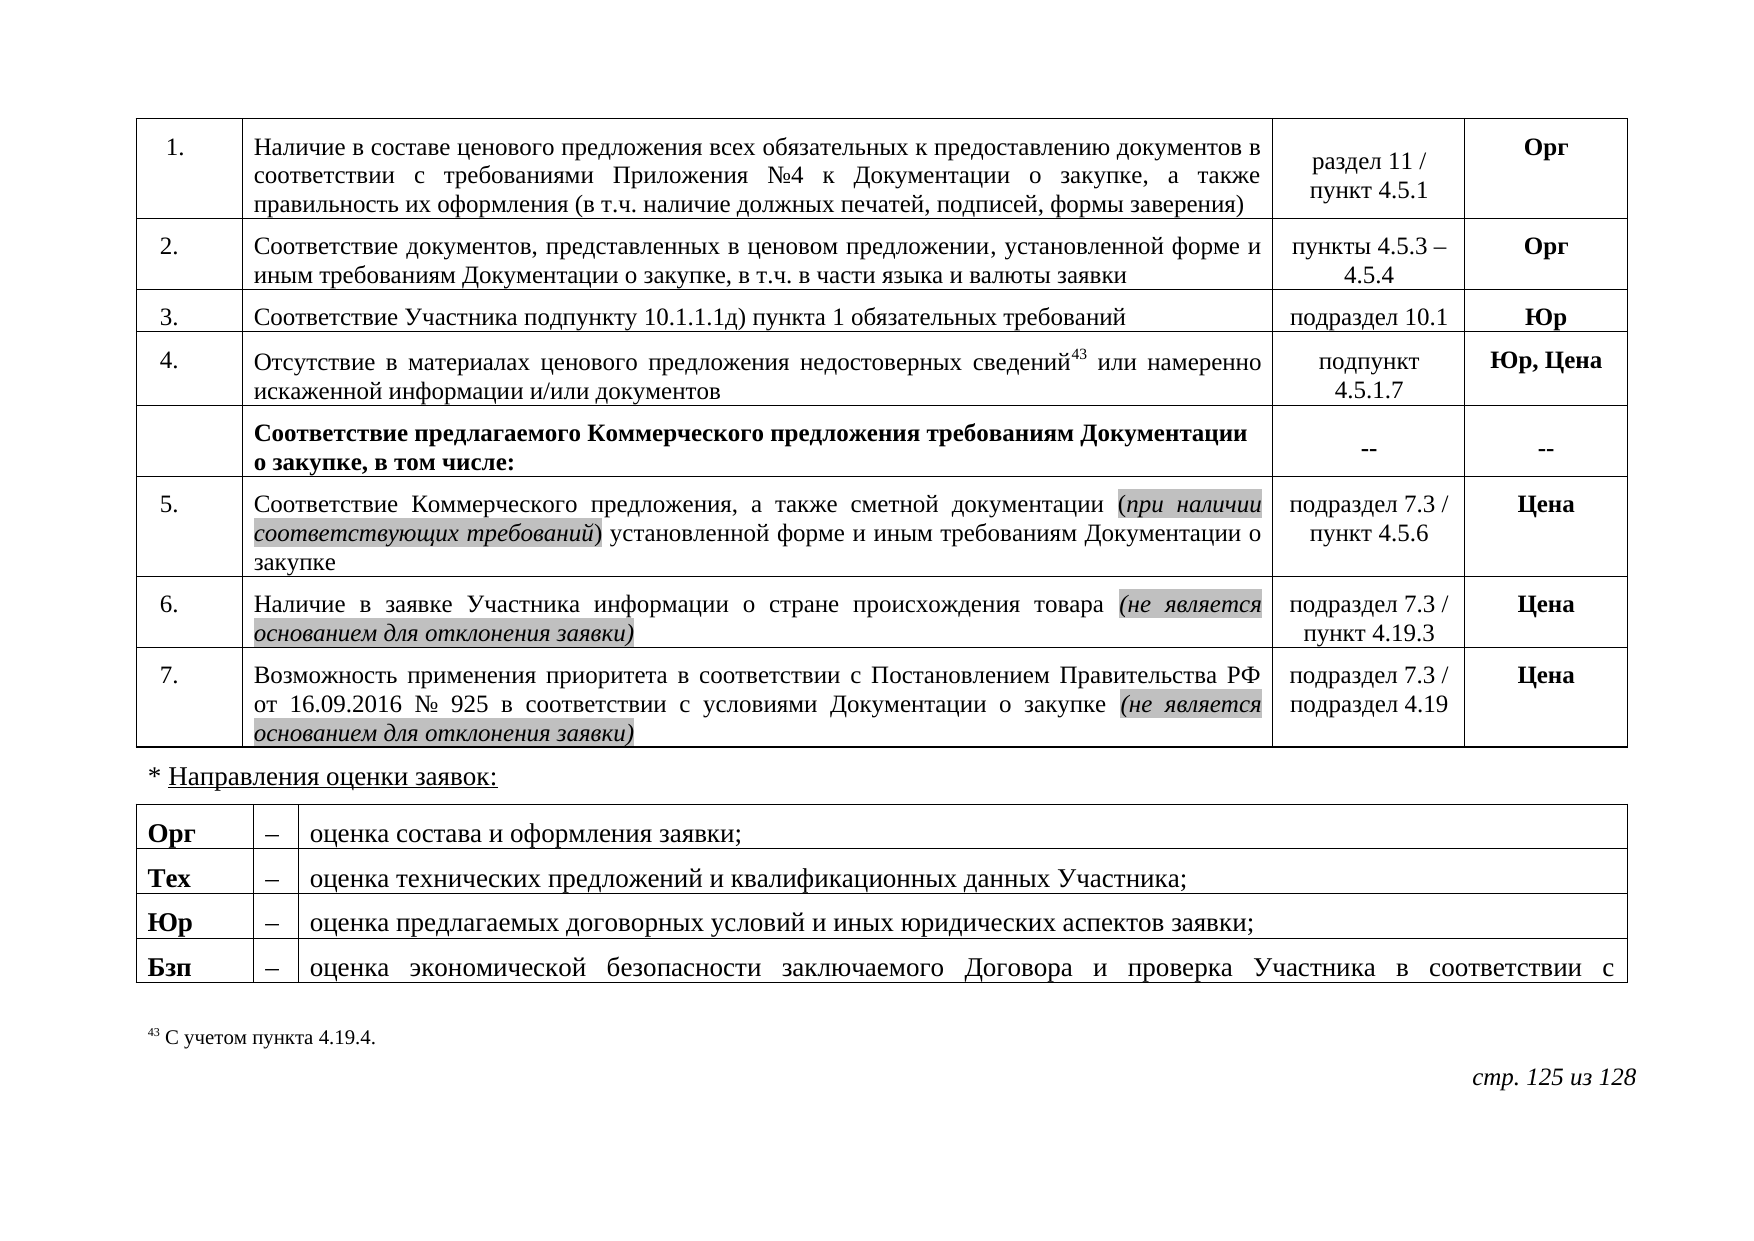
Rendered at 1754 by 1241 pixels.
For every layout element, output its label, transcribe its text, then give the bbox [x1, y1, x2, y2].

table_cell Юр, Цена [1465, 332, 1627, 405]
table_cell [137, 219, 242, 289]
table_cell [299, 939, 1627, 982]
table_cell Соответствие предлагаемого Коммерческого предложения требованиям Документации о закупке, в том числе: [243, 406, 1272, 476]
table_cell Тех [137, 849, 253, 893]
table_cell подпункт 4.5.1.7 [1273, 332, 1464, 405]
table_cell Соответствие Участника подпункту д) пункта 1 обязательных требований [243, 290, 1272, 331]
table_cell [137, 290, 242, 331]
table_cell Юр [137, 894, 253, 938]
table_cell – [254, 849, 298, 893]
table_cell Соответствие документов, представленных в ценовом предложении, установленной форме и иным требованиям Документации о закупке, в т.ч. в части языка и валюты заявки [243, 219, 1272, 289]
table_cell Соответствие Коммерческого предложения, а также сметной документации (при наличии соответствующих требований) установленной форме и иным требованиям Документации о закупке [243, 477, 1272, 576]
table_cell Юр [1465, 290, 1627, 331]
table_header – [254, 805, 298, 848]
table_cell Отсутствие в материалах ценового предложения недостоверных сведений или намеренно искаженной информации и/или документов [243, 332, 1272, 405]
table_cell Возможность применения приоритета в соответствии с Постановлением Правительства РФ от 16.09.2016 № 925 в соответствии с условиями Документации о закупке (не является основанием для отклонения заявки) [243, 648, 1272, 746]
table_cell -- [1273, 406, 1464, 476]
table_cell Цена [1465, 477, 1627, 576]
table_cell раздел 11 / пункт 4.5.1 [1273, 119, 1464, 218]
table_cell Бзп [137, 939, 253, 982]
table_header оценка состава и оформления заявки; [299, 805, 1627, 848]
table_cell [137, 648, 242, 746]
table_cell [137, 406, 242, 476]
table_cell подраздел 7.3 / подраздел 4.19 [1273, 648, 1464, 746]
table_header Орг [137, 805, 253, 848]
table_cell Наличие в заявке Участника информации о стране происхождения товара (не является основанием для отклонения заявки) [243, 577, 1272, 647]
text * Направления оценки заявок: [148, 760, 1636, 791]
table_cell [137, 477, 242, 576]
table_cell подраздел 10.1 [1273, 290, 1464, 331]
table_cell Цена [1465, 648, 1627, 746]
table_cell оценка технических предложений и квалификационных данных Участника; [299, 849, 1627, 893]
table_cell подраздел 7.3 / пункт 4.19.3 [1273, 577, 1464, 647]
table_cell Наличие в составе ценового предложения всех обязательных к предоставлению документов в соответствии с требованиями Приложения №4 к Документации о закупке, а также правильность их оформления (в т.ч. наличие должных печатей, подписей, формы заверения) [243, 119, 1272, 218]
table_cell – [254, 939, 298, 982]
table_cell [137, 577, 242, 647]
table_cell [137, 119, 242, 218]
table_cell – [254, 894, 298, 938]
table_cell подраздел 7.3 / пункт 4.5.6 [1273, 477, 1464, 576]
table_cell Цена [1465, 577, 1627, 647]
table_cell пункты 4.5.3 – 4.5.4 [1273, 219, 1464, 289]
table_cell -- [1465, 406, 1627, 476]
table_cell Орг [1465, 119, 1627, 218]
table_cell оценка предлагаемых договорных условий и иных юридических аспектов заявки; [299, 894, 1627, 938]
table_cell [137, 332, 242, 405]
table_cell Орг [1465, 219, 1627, 289]
